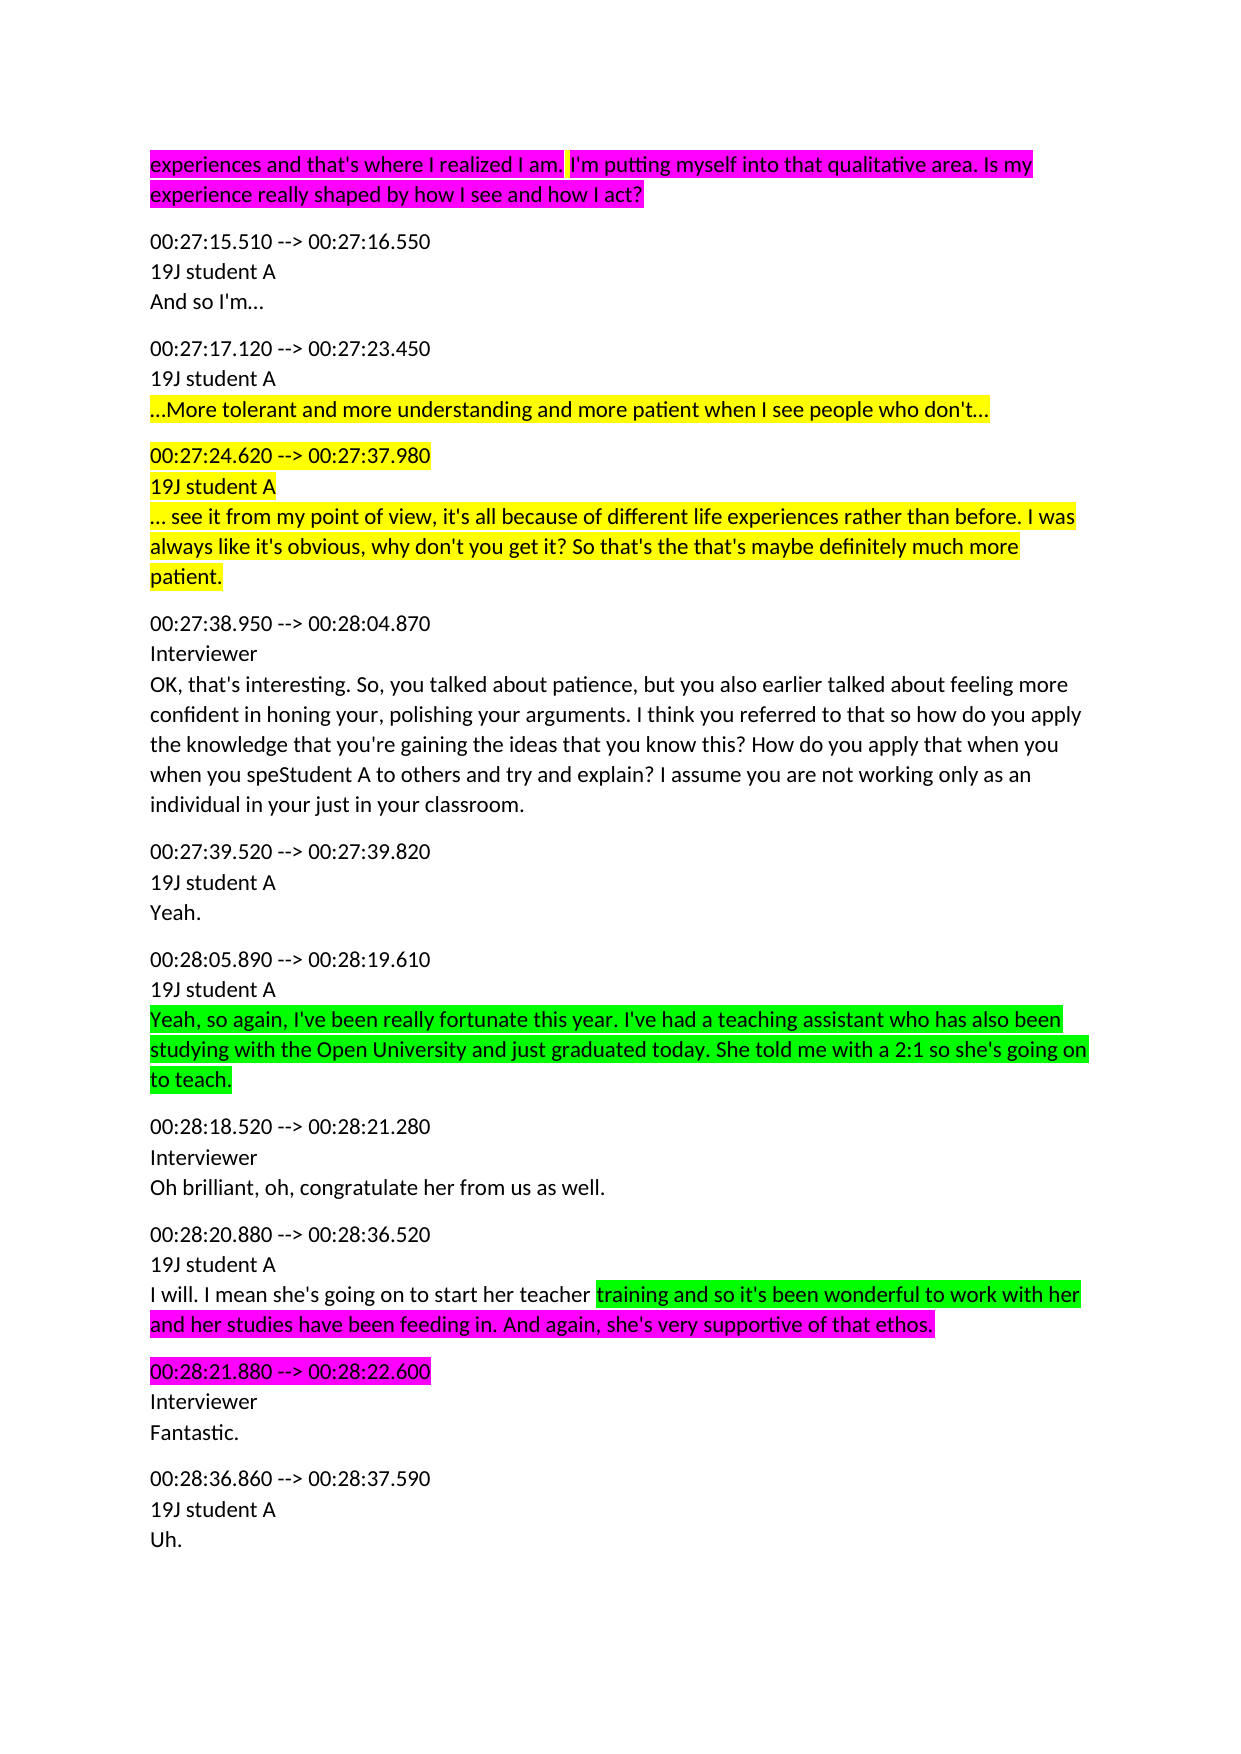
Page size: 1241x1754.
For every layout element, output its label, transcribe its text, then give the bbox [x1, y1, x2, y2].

text 00:28:21.880 --> 00:28:22.600 Interviewer Fantastic. [150, 1357, 1090, 1446]
text 00:28:36.860 --> 00:28:37.590 19J student A Uh. [150, 1464, 1090, 1553]
text 00:28:20.880 --> 00:28:36.520 19J student A I will. I mean she's going on to start her teacher training and so it's been wonderful to work with her and her studies have been feeding in. And again, she's very supportive of that ethos. [150, 1220, 1090, 1338]
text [150, 150, 1090, 208]
text 00:28:18.520 --> 00:28:21.280 Interviewer Oh brilliant, oh, congratulate her from us as well. [150, 1112, 1090, 1201]
text 00:28:05.890 --> 00:28:19.610 19J student A Yeah, so again, I've been really fortunate this year. I've had a teaching assistant who has also been studying with the Open University and just graduated today. She told me with a 2:1 so she's going on to teach. [150, 945, 1090, 1094]
text 00:27:24.620 --> 00:27:37.980 19J student A … see it from my point of view, it's all because of different life experiences rather than before. I was always like it's obvious, why don't you get it? So that's the that's maybe definitely much more patient. [150, 442, 1090, 591]
text 00:27:39.520 --> 00:27:39.820 19J student A Yeah. [150, 837, 1090, 926]
text 00:27:38.950 --> 00:28:04.870 Interviewer OK, that's interesting. So, you talked about patience, but you also earlier talked about feeling more confident in honing your, polishing your arguments. I think you referred to that so how do you apply the knowledge that you're gaining the ideas that you know this? How do you apply that when you when you speStudent A to others and try and explain? I assume you are not working only as an individual in your just in your classroom. [150, 609, 1090, 819]
text 00:27:15.510 --> 00:27:16.550 19J student A And so I'm… [150, 227, 1090, 316]
text 00:27:17.120 --> 00:27:23.450 19J student A …More tolerant and more understanding and more patient when I see people who don't… [150, 334, 1090, 423]
